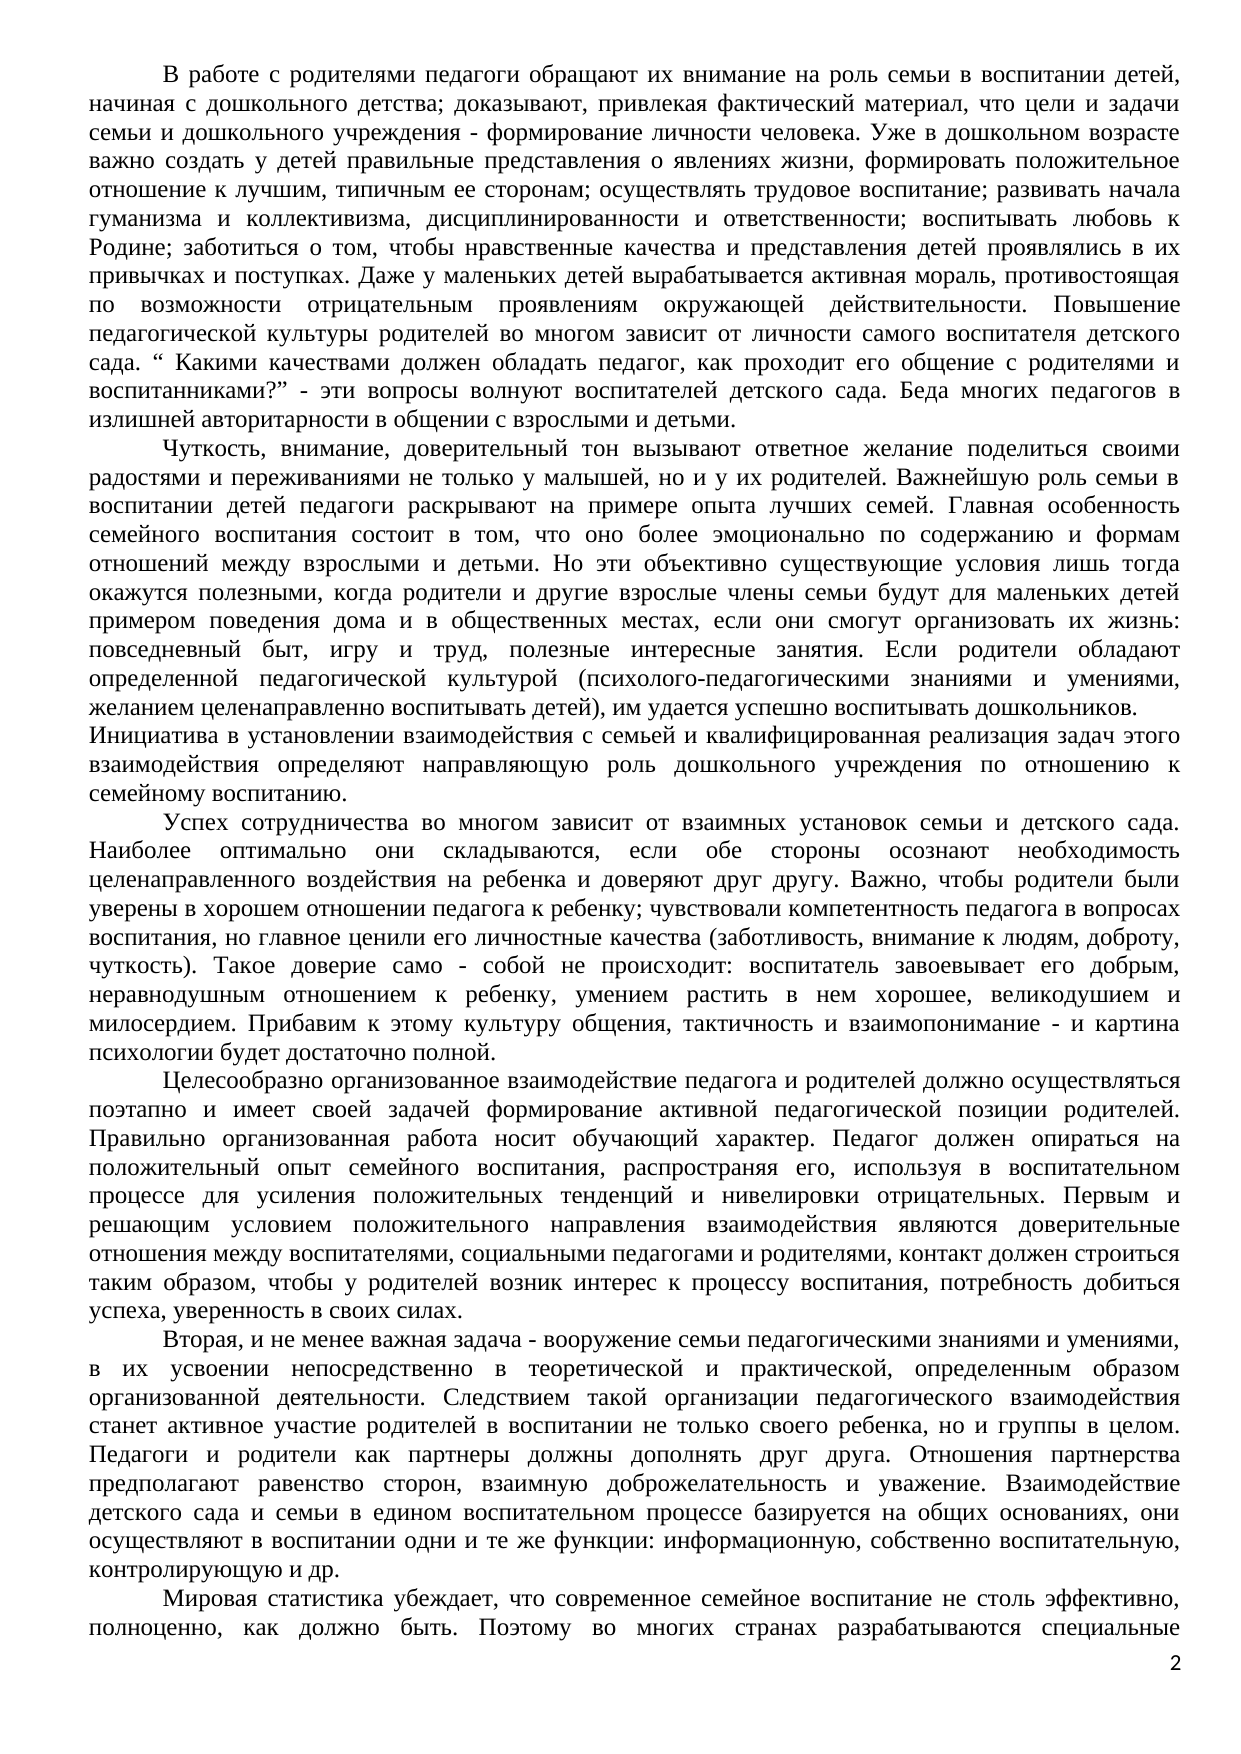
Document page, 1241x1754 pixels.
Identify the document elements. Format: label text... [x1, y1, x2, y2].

text Чуткость, внимание, доверительный тон вызывают ответное желание поделиться своими радостями и переживаниями не только у малышей, но и у их родителей. Важнейшую роль семьи в воспитании детей педагоги раскрывают на примере опыта лучших семей. Главная особенность семейного воспитания состоит в том, что оно более эмоционально по содержанию и формам отношений между взрослыми и детьми. Но эти объективно существующие условия лишь тогда окажутся полезными, когда родители и другие взрослые члены семьи будут для маленьких детей примером поведения дома и в общественных местах, если они смогут организовать их жизнь: повседневный быт, игру и труд, полезные интересные занятия. Если родители обладают определенной педагогической культурой (психолого-педагогическими знаниями и умениями, желанием целенаправленно воспитывать детей), им удается успешно воспитывать дошкольников. [89, 433, 1181, 720]
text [89, 1583, 1181, 1640]
text Инициатива в установлении взаимодействия с семьей и квалифицированная реализация задач этого взаимодействия определяют направляющую роль дошкольного учреждения по отношению к семейному воспитанию. [89, 720, 1181, 807]
text В работе с родителями педагоги обращают их внимание на роль семьи в воспитании детей, начиная с дошкольного детства; доказывают, привлекая фактический материал, что цели и задачи семьи и дошкольного учреждения - формирование личности человека. Уже в дошкольном возрасте важно создать у детей правильные представления о явлениях жизни, формировать положительное отношение к лучшим, типичным ее сторонам; осуществлять трудовое воспитание; развивать начала гуманизма и коллективизма, дисциплинированности и ответственности; воспитывать любовь к Родине; заботиться о том, чтобы нравственные качества и представления детей проявлялись в их привычках и поступках. Даже у маленьких детей вырабатывается активная мораль, противостоящая по возможности отрицательным проявлениям окружающей действительности. Повышение педагогической культуры родителей во многом зависит от личности самого воспитателя детского сада. “ Какими качествами должен обладать педагог, как проходит его общение с родителями и воспитанниками?” - эти вопросы волнуют воспитателей детского сада. Беда многих педагогов в излишней авторитарности в общении с взрослыми и детьми. [89, 59, 1181, 433]
text Целесообразно организованное взаимодействие педагога и родителей должно осуществляться поэтапно и имеет своей задачей формирование активной педагогической позиции родителей. Правильно организованная работа носит обучающий характер. Педагог должен опираться на положительный опыт семейного воспитания, распространяя его, используя в воспитательном процессе для усиления положительных тенденций и нивелировки отрицательных. Первым и решающим условием положительного направления взаимодействия являются доверительные отношения между воспитателями, социальными педагогами и родителями, контакт должен строиться таким образом, чтобы у родителей возник интерес к процессу воспитания, потребность добиться успеха, уверенность в своих силах. [89, 1065, 1181, 1324]
text Успех сотрудничества во многом зависит от взаимных установок семьи и детского сада. Наиболее оптимально они складываются, если обе стороны осознают необходимость целенаправленного воздействия на ребенка и доверяют друг другу. Важно, чтобы родители были уверены в хорошем отношении педагога к ребенку; чувствовали компетентность педагога в вопросах воспитания, но главное ценили его личностные качества (заботливость, внимание к людям, доброту, чуткость). Такое доверие само - собой не происходит: воспитатель завоевывает его добрым, неравнодушным отношением к ребенку, умением растить в нем хорошее, великодушием и милосердием. Прибавим к этому культуру общения, тактичность и взаимопонимание - и картина психологии будет достаточно полной. [89, 807, 1181, 1065]
text Вторая, и не менее важная задача - вооружение семьи педагогическими знаниями и умениями, в их усвоении непосредственно в теоретической и практической, определенным образом организованной деятельности. Следствием такой организации педагогического взаимодействия станет активное участие родителей в воспитании не только своего ребенка, но и группы в целом. Педагоги и родители как партнеры должны дополнять друг друга. Отношения партнерства предполагают равенство сторон, взаимную доброжелательность и уважение. Взаимодействие детского сада и семьи в едином воспитательном процессе базируется на общих основаниях, они осуществляют в воспитании одни и те же функции: информационную, собственно воспитательную, контролирующую и др. [89, 1324, 1181, 1583]
